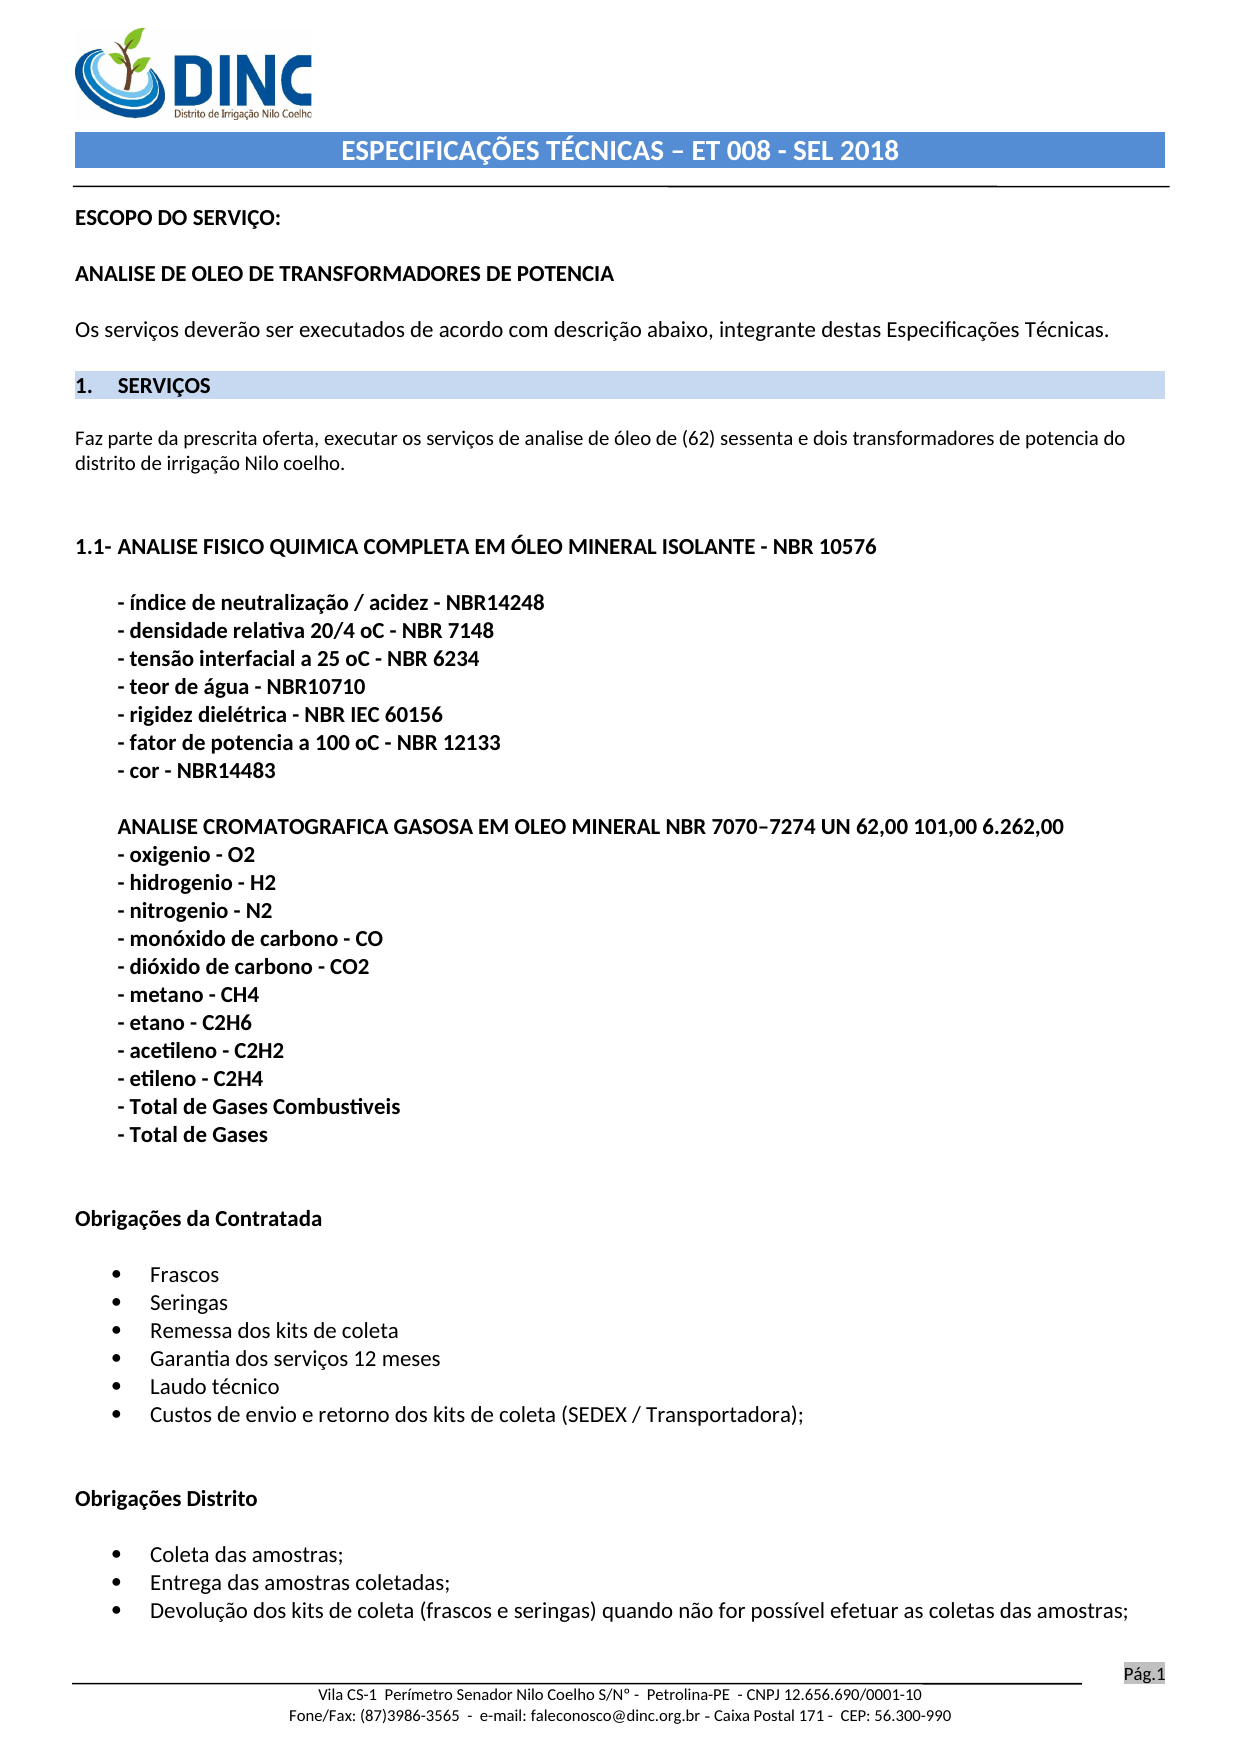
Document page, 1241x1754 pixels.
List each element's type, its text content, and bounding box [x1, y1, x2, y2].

list - metano - CH4 [117, 980, 1165, 1008]
list - acetileno - C2H2 [117, 1036, 1165, 1064]
text Os serviços deverão ser executados de acordo com descrição abaixo, integrante destas Especificações Técnicas. [75, 315, 1165, 343]
list - etano - C2H6 [117, 1008, 1165, 1036]
text ANALISE DE OLEO DE TRANSFORMADORES DE POTENCIA [75, 259, 1165, 287]
list - hidrogenio - H2 [117, 868, 1165, 896]
text ESCOPO DO SERVIÇO: [75, 203, 1165, 231]
text Obrigações Distrito [75, 1484, 1165, 1512]
list Garantia dos serviços 12 meses [112, 1344, 1165, 1372]
list Frascos [112, 1260, 1165, 1288]
list Coleta das amostras; [112, 1541, 1165, 1568]
picture [75, 28, 312, 120]
list - densidade relativa 20/4 oC - NBR 7148 [117, 616, 1165, 644]
text Obrigações da Contratada [75, 1204, 1165, 1232]
list Seringas [112, 1288, 1165, 1316]
list Devolução dos kits de coleta (frascos e seringas) quando não for possível efetuar as coletas das amostras; [112, 1597, 1165, 1624]
list - Total de Gases Combustiveis [117, 1092, 1165, 1120]
list - rigidez dielétrica - NBR IEC 60156 [117, 700, 1165, 728]
list SERVIÇOS [75, 371, 1165, 399]
list Laudo técnico [112, 1372, 1165, 1400]
list - nitrogenio - N2 [117, 896, 1165, 924]
list ANALISE FISICO QUIMICA COMPLETA EM ÓLEO MINERAL ISOLANTE - NBR 10576 [75, 532, 1165, 560]
list - Total de Gases [117, 1120, 1165, 1148]
list Remessa dos kits de coleta [112, 1316, 1165, 1344]
list Custos de envio e retorno dos kits de coleta (SEDEX / Transportadora); [112, 1400, 1165, 1428]
list - índice de neutralização / acidez - NBR14248 [117, 588, 1165, 616]
list Entrega das amostras coletadas; [112, 1568, 1165, 1597]
list - oxigenio - O2 [117, 840, 1165, 868]
list - fator de potencia a 100 oC - NBR 12133 [117, 728, 1165, 756]
list - cor - NBR14483 [117, 756, 1165, 784]
list - dióxido de carbono - CO2 [117, 952, 1165, 980]
list ANALISE CROMATOGRAFICA GASOSA EM OLEO MINERAL NBR 7070–7274 UN 62,00 101,00 6.262,00 [117, 812, 1165, 840]
list - tensão interfacial a 25 oC - NBR 6234 [117, 644, 1165, 672]
list - monóxido de carbono - CO [117, 924, 1165, 952]
text Faz parte da prescrita oferta, executar os serviços de analise de óleo de (62) sessenta e dois transformadores de potencia do distrito de irrigação Nilo coelho. [75, 425, 1165, 476]
list - teor de água - NBR10710 [117, 672, 1165, 700]
list - etileno - C2H4 [117, 1064, 1165, 1092]
